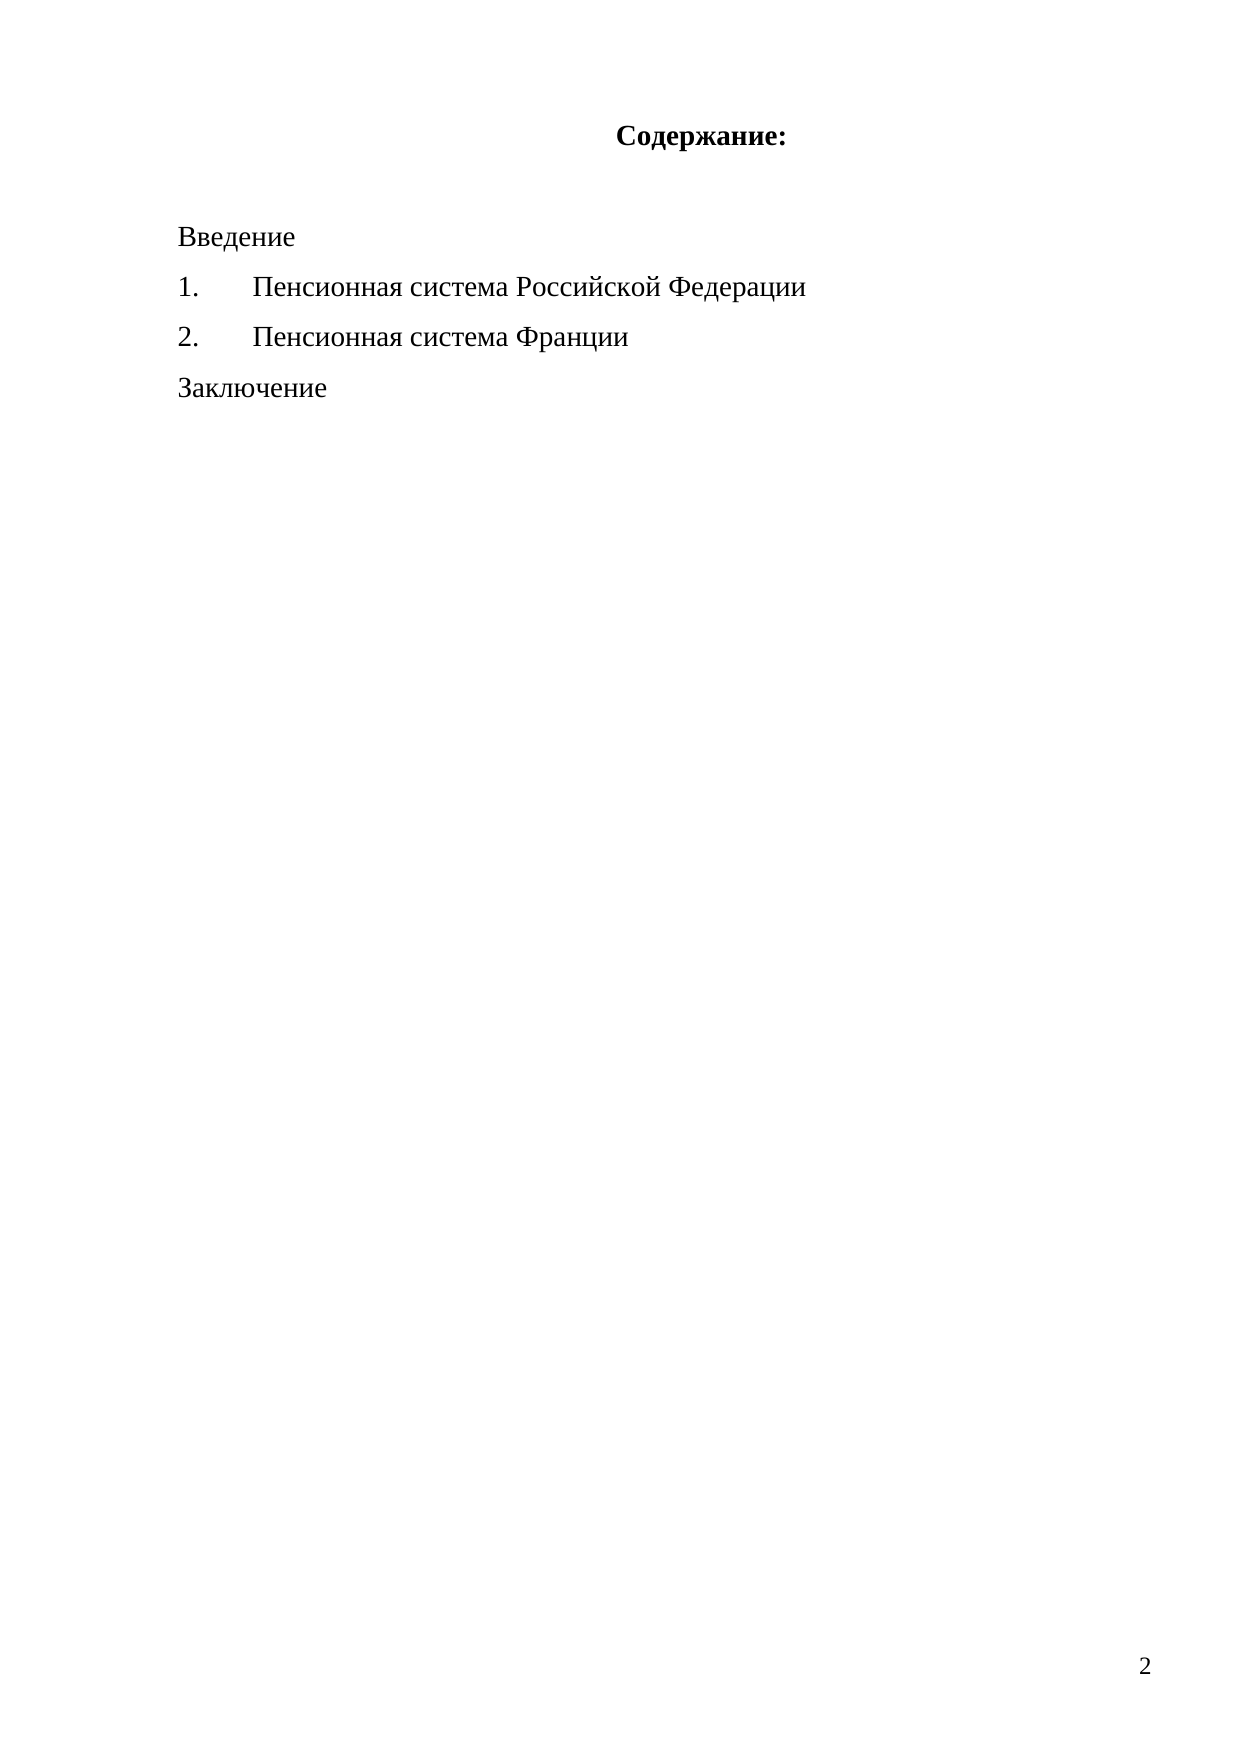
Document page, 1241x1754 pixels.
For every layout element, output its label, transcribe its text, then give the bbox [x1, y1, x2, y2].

list Пенсионная система Российской Федерации [177, 269, 1152, 303]
list Пенсионная система Франции [177, 319, 1152, 353]
text Введение [177, 219, 1152, 252]
text Содержание: [177, 118, 1152, 152]
text Заключение [177, 370, 1152, 403]
